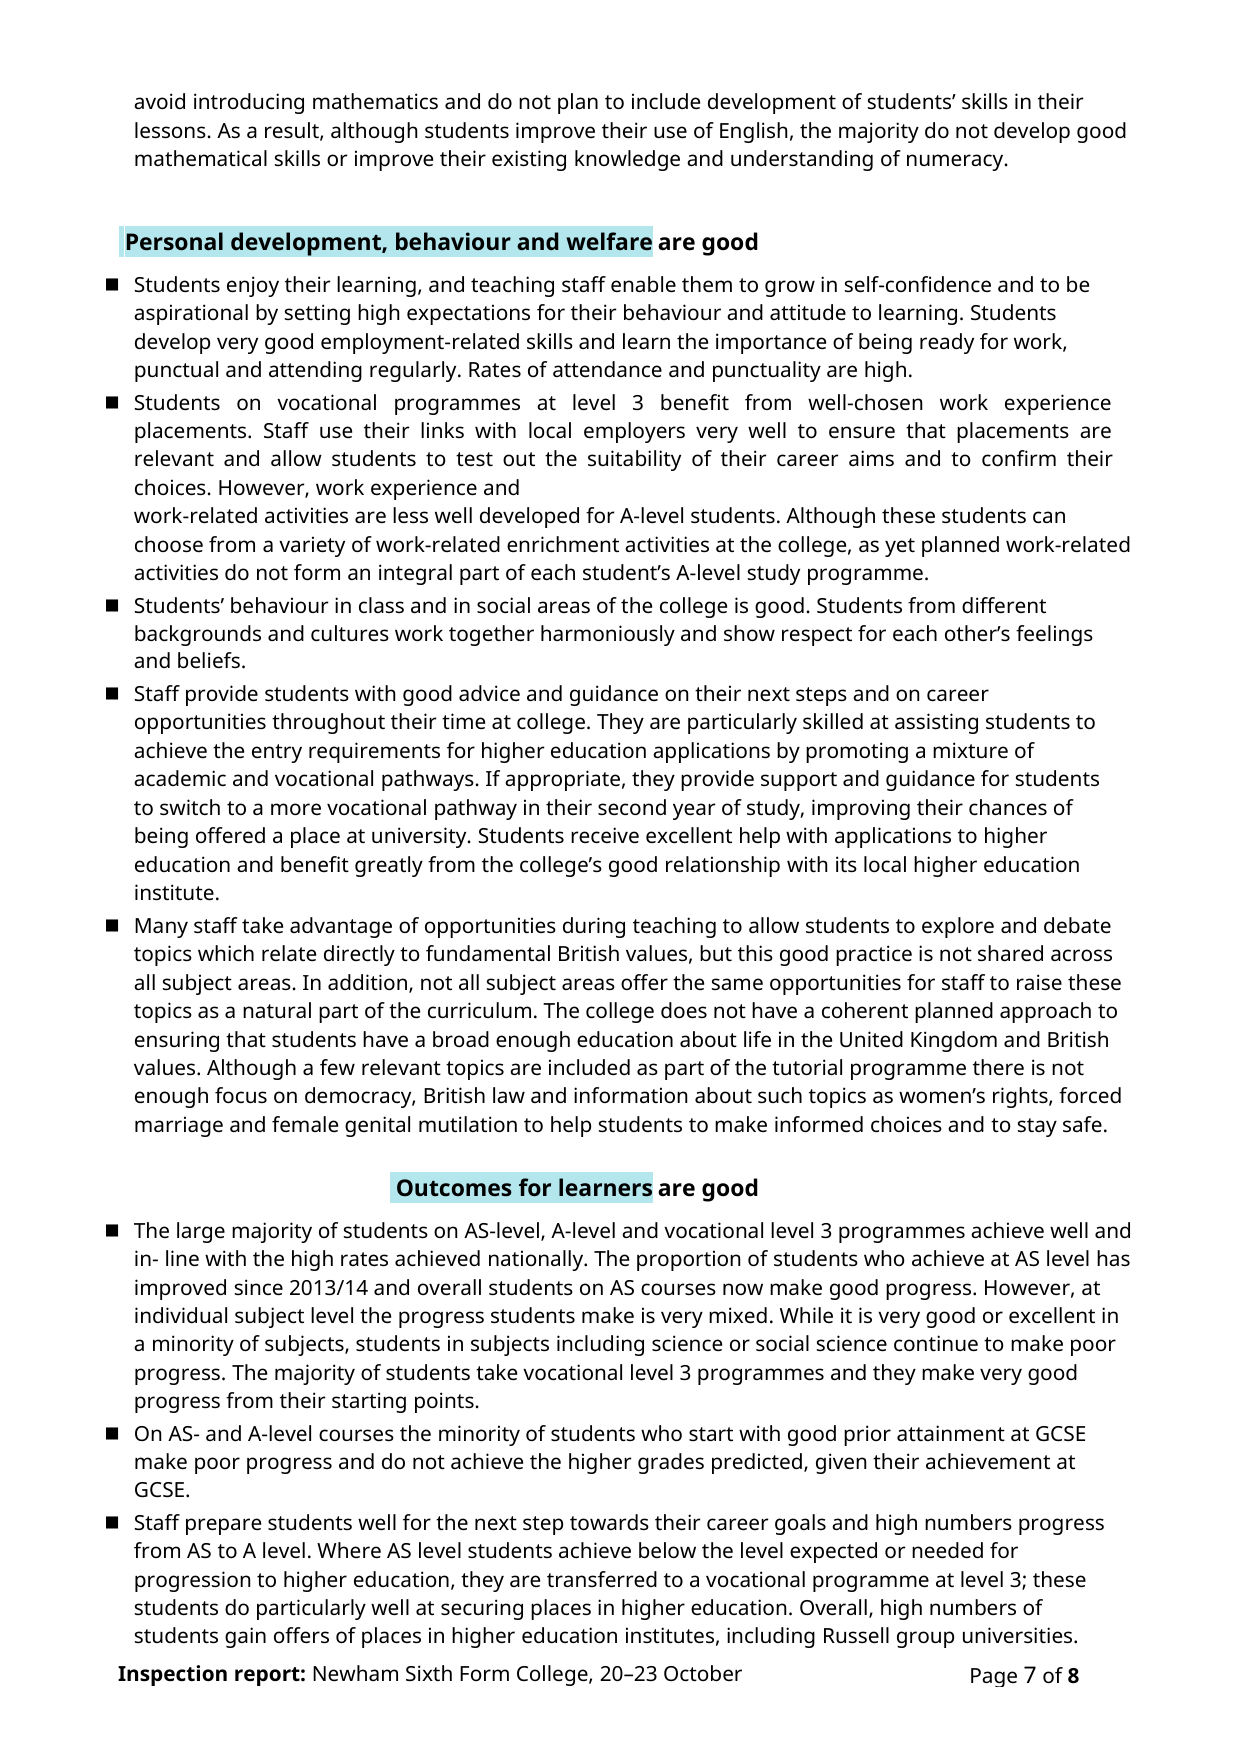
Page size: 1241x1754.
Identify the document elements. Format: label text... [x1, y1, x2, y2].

table_cell are good [645, 193, 1156, 260]
table_cell Personal development, behaviour and welfare [83, 193, 645, 260]
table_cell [83, 1206, 1156, 1666]
table_cell Students enjoy their learning, and teaching staff enable them to grow in self-confidence and to be aspirational by setting high expectations for their behaviour and attitude to learning. Students develop very good employment-related skills and learn the importance of being ready for work, punctual and attending regularly. Rates of attendance and punctuality are high. Students on vocational programmes at level 3 benefit from well-chosen work experience placements. Staff use their links with local employers very well to ensure that placements are relevant and allow students to test out the suitability of their career aims and to confirm their choices. However, work experience and work-related activities are less well developed for A-level students. Although these students can choose from a variety of work-related enrichment activities at the college, as yet planned work-related activities do not form an integral part of each student’s A-level study programme. Students’ behaviour in class and in social areas of the college is good. Students from different backgrounds and cultures work together harmoniously and show respect for each other’s feelings and beliefs. Staff provide students with good advice and guidance on their next steps and on career opportunities throughout their time at college. They are particularly skilled at assisting students to achieve the entry requirements for higher education applications by promoting a mixture of academic and vocational pathways. If appropriate, they provide support and guidance for students to switch to a more vocational pathway in their second year of study, improving their chances of being offered a place at university. Students receive excellent help with applications to higher education and benefit greatly from the college’s good relationship with its local higher education institute. Many staff take advantage of opportunities during teaching to allow students to explore and debate topics which relate directly to fundamental British values, but this good practice is not shared across all subject areas. In addition, not all subject areas offer the same opportunities for staff to raise these topics as a natural part of the curriculum. The college does not have a coherent planned approach to ensuring that students have a broad enough education about life in the United Kingdom and British values. Although a few relevant topics are included as part of the tutorial programme there is not enough focus on democracy, British law and information about such topics as women’s rights, forced marriage and female genital mutilation to help students to make informed choices and to stay safe. [83, 260, 1156, 1138]
table_cell Outcomes for learners [83, 1139, 645, 1206]
table_header avoid introducing mathematics and do not plan to include development of students’ skills in their lessons. As a result, although students improve their use of English, the majority do not develop good mathematical skills or improve their existing knowledge and understanding of numeracy. [83, 88, 1156, 193]
table_cell are good [645, 1139, 1156, 1206]
